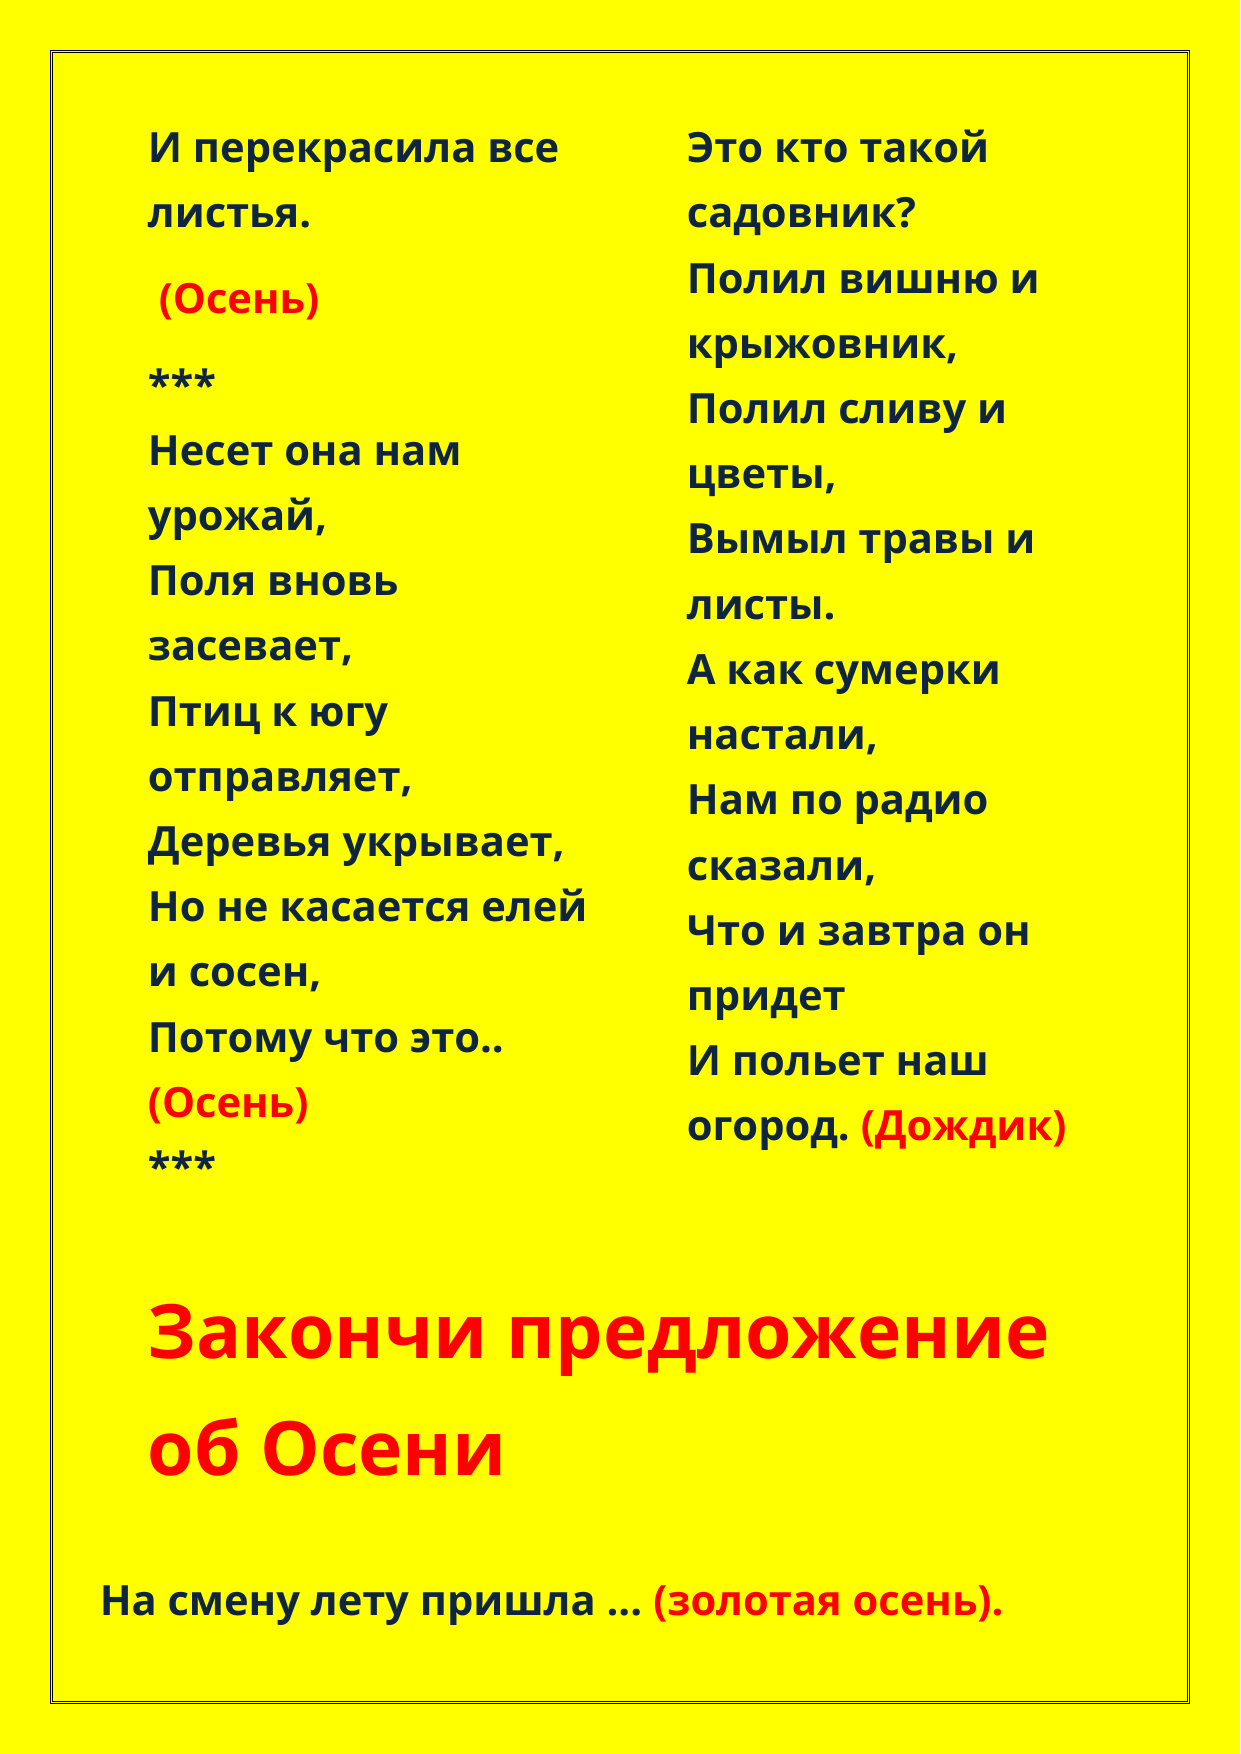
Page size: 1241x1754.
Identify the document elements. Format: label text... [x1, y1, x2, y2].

text Закончи предложение об Осени [148, 1278, 1152, 1497]
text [148, 118, 613, 240]
text *** Несет она нам урожай, Поля вновь засевает, Птиц к югу отправляет, Деревья укрывает, Но не касается елей и сосен, Потому что это.. (Осень) *** Это кто такой садовник? Полил вишню и крыжовник, Полил сливу и цветы, Вымыл травы и листы. А как сумерки настали, Нам по радио сказали, Что и завтра он придет И польет наш огород. (Дождик) [687, 118, 1152, 1153]
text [89, 1534, 1152, 1628]
text *** Несет она нам урожай, Поля вновь засевает, Птиц к югу отправляет, Деревья укрывает, Но не касается елей и сосен, Потому что это.. (Осень) *** Это кто такой садовник? Полил вишню и крыжовник, Полил сливу и цветы, Вымыл травы и листы. А как сумерки настали, Нам по радио сказали, Что и завтра он придет И польет наш огород. (Дождик) [148, 355, 613, 1195]
text (Осень) [148, 269, 613, 326]
